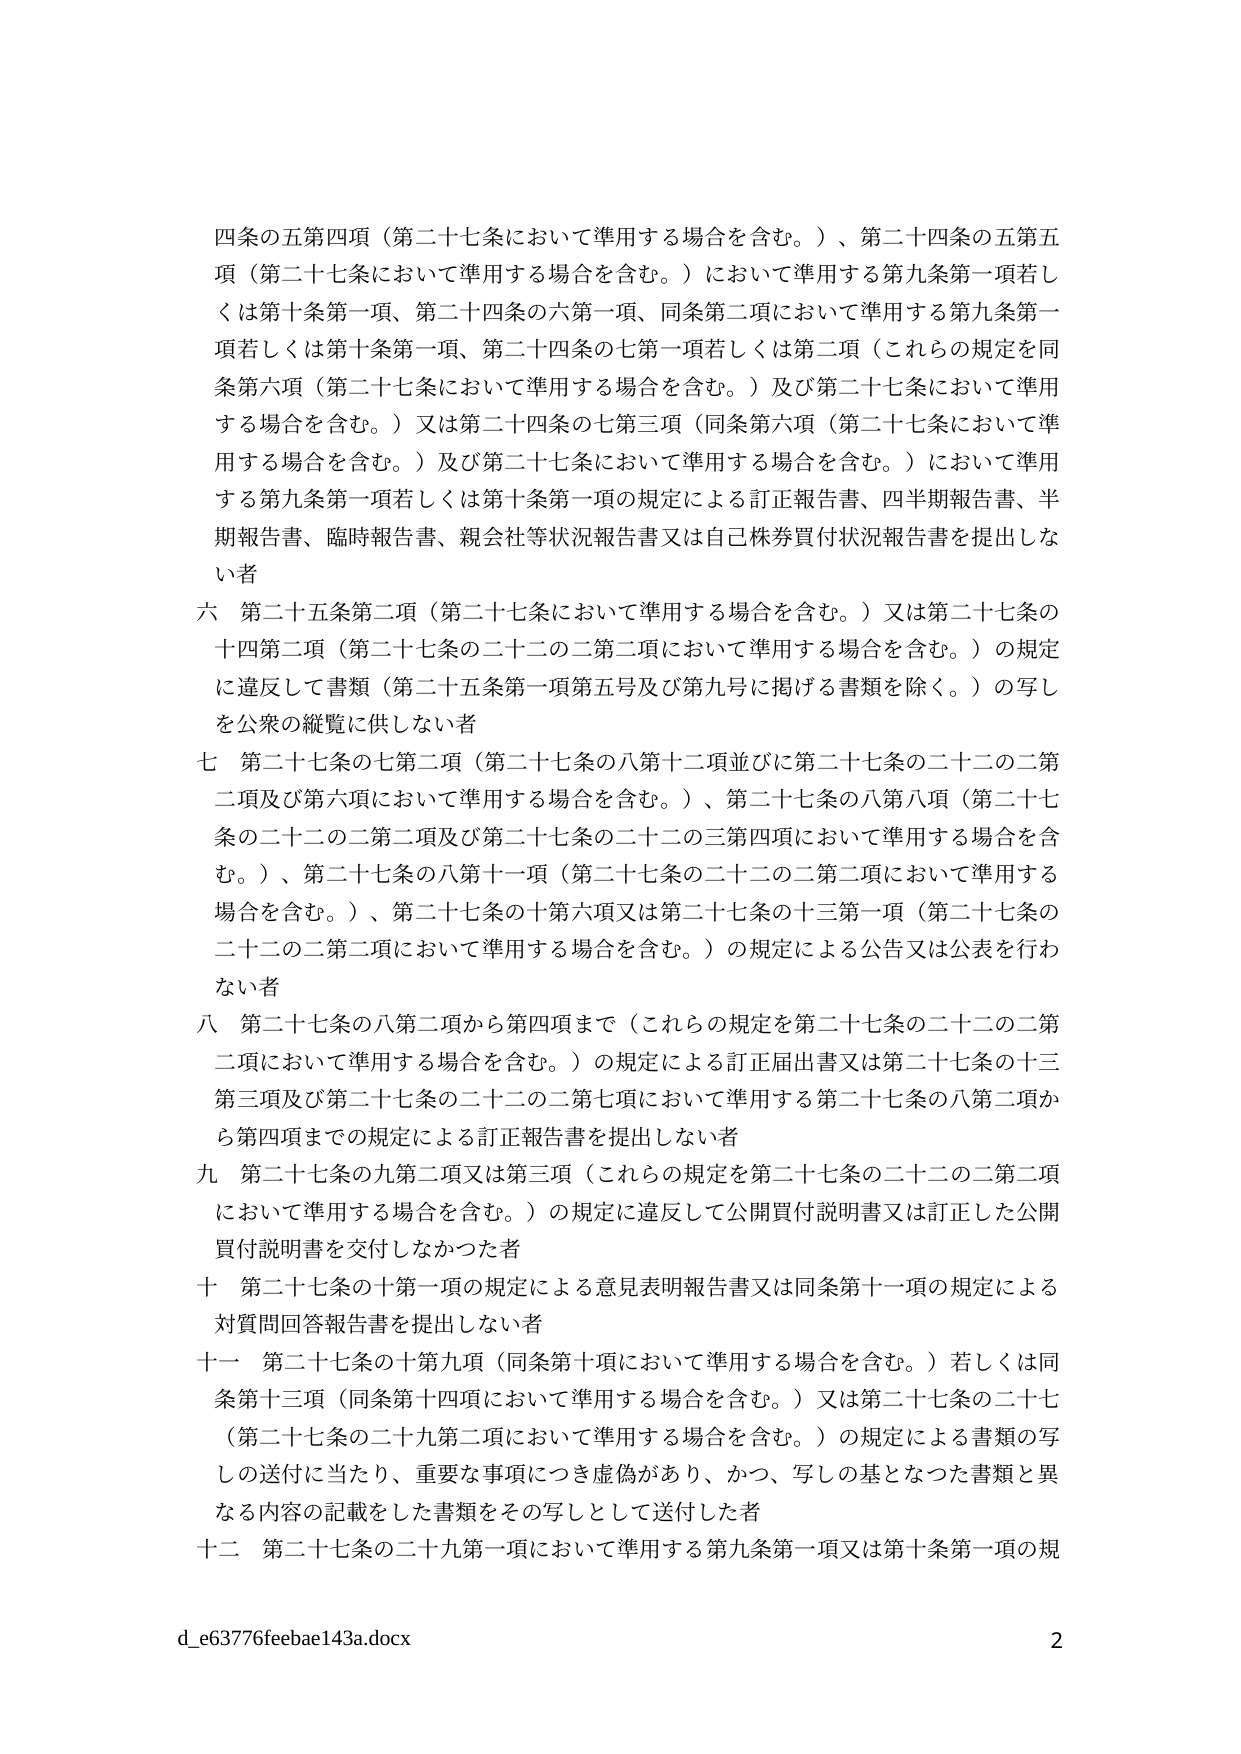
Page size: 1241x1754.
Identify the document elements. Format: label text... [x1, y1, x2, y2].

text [196, 217, 1063, 592]
text 七 第二十七条の七第二項（第二十七条の八第十二項並びに第二十七条の二十二の二第二項及び第六項において準用する場合を含む。）、第二十七条の八第八項（第二十七条の二十二の二第二項及び第二十七条の二十二の三第四項において準用する場合を含む。）、第二十七条の八第十一項（第二十七条の二十二の二第二項において準用する場合を含む。）、第二十七条の十第六項又は第二十七条の十三第一項（第二十七条の二十二の二第二項において準用する場合を含む。）の規定による公告又は公表を行わない者 [196, 742, 1063, 1004]
text 十一 第二十七条の十第九項（同条第十項において準用する場合を含む。）若しくは同条第十三項（同条第十四項において準用する場合を含む。）又は第二十七条の二十七（第二十七条の二十九第二項において準用する場合を含む。）の規定による書類の写しの送付に当たり、重要な事項につき虚偽があり、かつ、写しの基となつた書類と異なる内容の記載をした書類をその写しとして送付した者 [196, 1342, 1063, 1529]
text 八 第二十七条の八第二項から第四項まで（これらの規定を第二十七条の二十二の二第二項において準用する場合を含む。）の規定による訂正届出書又は第二十七条の十三第三項及び第二十七条の二十二の二第七項において準用する第二十七条の八第二項から第四項までの規定による訂正報告書を提出しない者 [196, 1004, 1063, 1154]
text 十 第二十七条の十第一項の規定による意見表明報告書又は同条第十一項の規定による対質問回答報告書を提出しない者 [196, 1267, 1063, 1342]
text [196, 1529, 1063, 1567]
text 六 第二十五条第二項（第二十七条において準用する場合を含む。）又は第二十七条の十四第二項（第二十七条の二十二の二第二項において準用する場合を含む。）の規定に違反して書類（第二十五条第一項第五号及び第九号に掲げる書類を除く。）の写しを公衆の縦覧に供しない者 [196, 592, 1063, 742]
text 九 第二十七条の九第二項又は第三項（これらの規定を第二十七条の二十二の二第二項において準用する場合を含む。）の規定に違反して公開買付説明書又は訂正した公開買付説明書を交付しなかつた者 [196, 1154, 1063, 1267]
